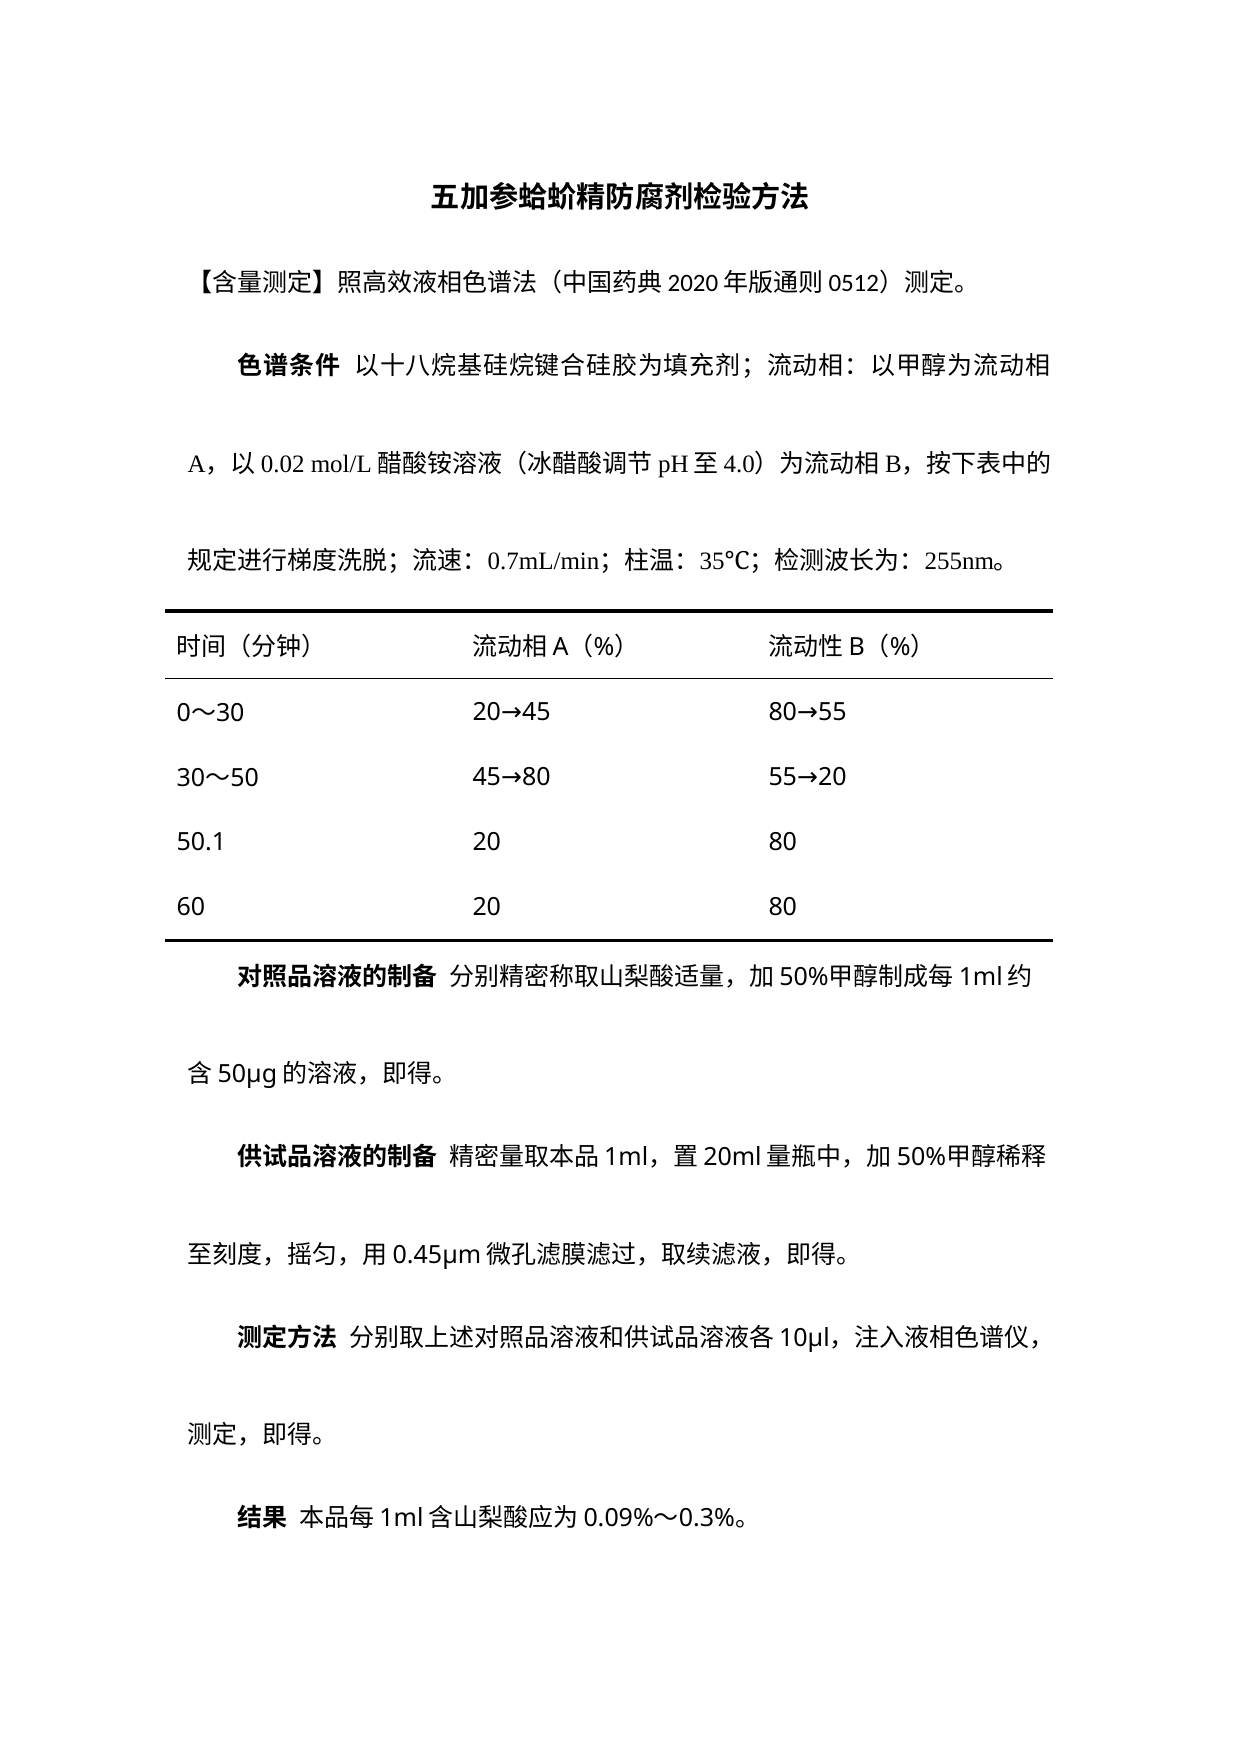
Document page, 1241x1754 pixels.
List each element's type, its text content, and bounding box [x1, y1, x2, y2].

text 结果 本品每1ml含山梨酸应为0.09%～0.3%。 [187, 1483, 1053, 1548]
table_header 流动相A（%） [461, 613, 757, 677]
table_cell 50.1 [165, 809, 461, 873]
table_cell 20→45 [461, 679, 757, 743]
table_cell 20 [461, 874, 757, 938]
table_cell 80 [757, 874, 1053, 938]
table_cell 20 [461, 809, 757, 873]
table_cell 80→55 [757, 679, 1053, 743]
text 色谱条件 以十八烷基硅烷键合硅胶为填充剂；流动相：以甲醇为流动相A，以0.02 mol/L醋酸铵溶液（冰醋酸调节pH至4.0）为流动相B，按下表中的规定进行梯度洗脱；流速：0.7mL/min；柱温：35℃；检测波长为：255nm。 [187, 331, 1053, 591]
table_cell 55→20 [757, 744, 1053, 808]
text 供试品溶液的制备 精密量取本品1ml，置20ml量瓶中，加50%甲醇稀释至刻度，摇匀，用0.45μm微孔滤膜滤过，取续滤液，即得。 [187, 1122, 1053, 1285]
table_cell 45→80 [461, 744, 757, 808]
table_cell 0～30 [165, 679, 461, 743]
text 五加参蛤蚧精防腐剂检验方法 [187, 162, 1053, 227]
table_header 流动性B（%） [757, 613, 1053, 677]
table_header 时间（分钟） [165, 613, 461, 677]
table_cell 80 [757, 809, 1053, 873]
table_cell 60 [165, 874, 461, 938]
text 【含量测定】照高效液相色谱法（中国药典2020年版通则0512）测定。 [187, 248, 1053, 313]
text 对照品溶液的制备 分别精密称取山梨酸适量，加50%甲醇制成每1ml约含50μg的溶液，即得。 [187, 942, 1053, 1104]
table_cell 30～50 [165, 744, 461, 808]
text 测定方法 分别取上述对照品溶液和供试品溶液各10μl，注入液相色谱仪，测定，即得。 [187, 1303, 1053, 1465]
